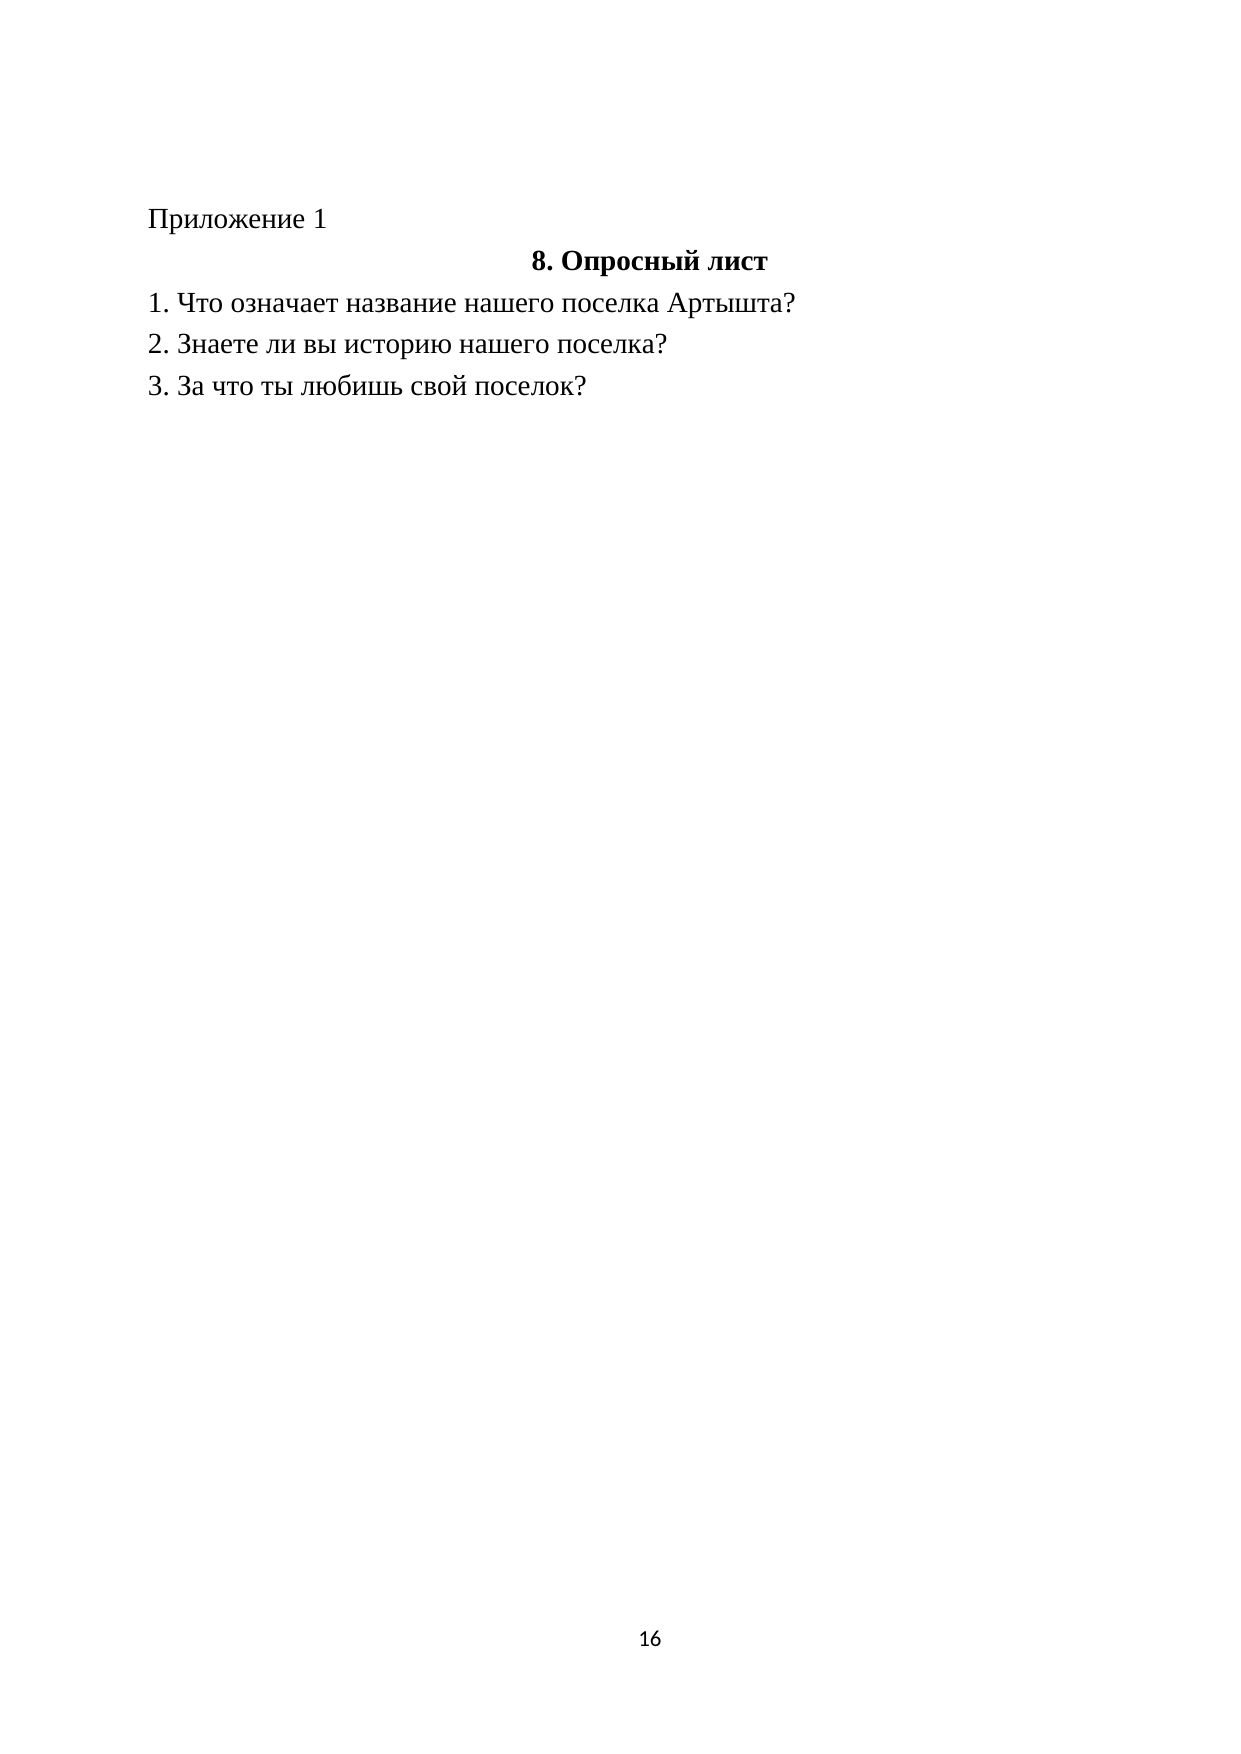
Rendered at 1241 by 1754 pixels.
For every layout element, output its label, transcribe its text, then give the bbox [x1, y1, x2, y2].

text 3. За что ты любишь свой поселок? [148, 368, 1152, 402]
text 8. Опросный лист [148, 243, 1152, 277]
text 1. Что означает название нашего поселка Артышта? [148, 285, 1152, 318]
text Приложение 1 [148, 201, 1152, 235]
text 2. Знаете ли вы историю нашего поселка? [148, 326, 1152, 360]
